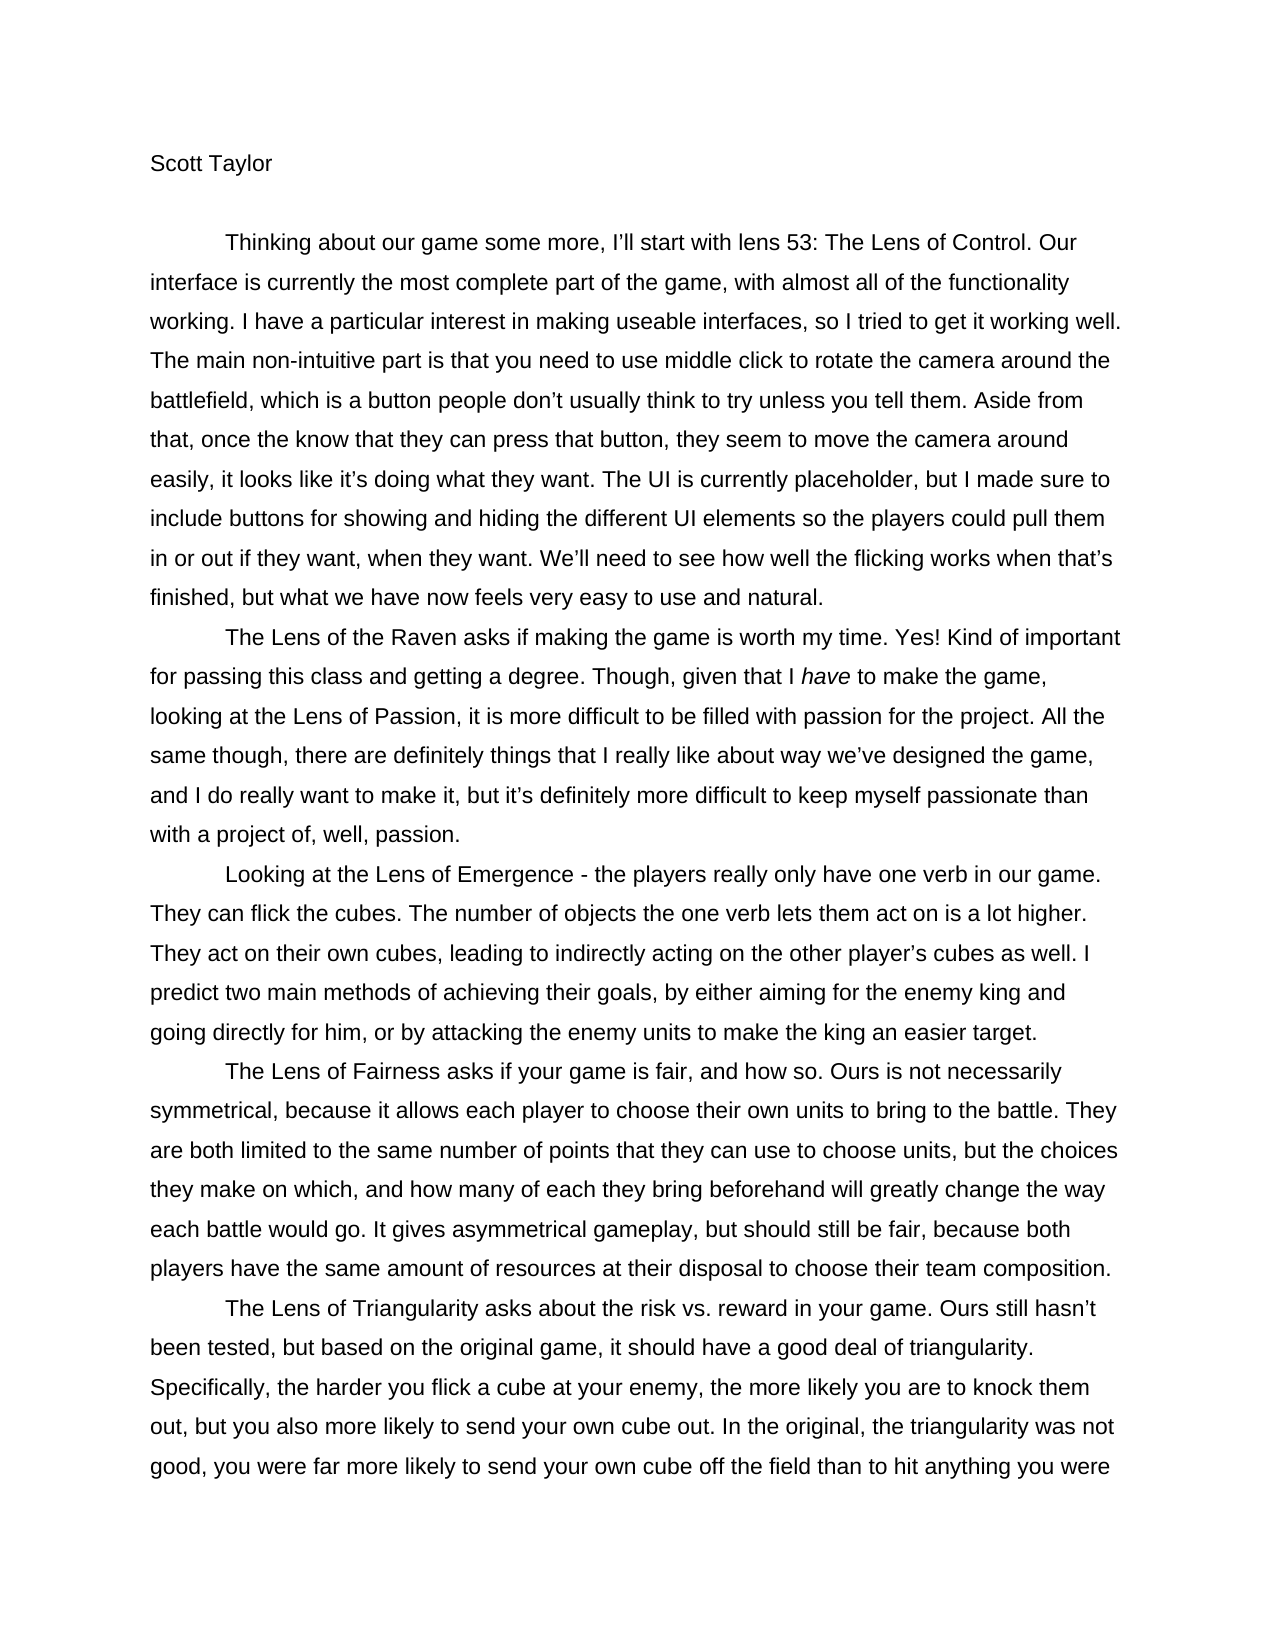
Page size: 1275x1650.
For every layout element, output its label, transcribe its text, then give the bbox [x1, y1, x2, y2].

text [150, 1295, 1125, 1479]
text Thinking about our game some more, I’ll start with lens 53: The Lens of Control. Our interface is currently the most complete part of the game, with almost all of the functionality working. I have a particular interest in making useable interfaces, so I tried to get it working well. The main non-intuitive part is that you need to use middle click to rotate the camera around the battlefield, which is a button people don’t usually think to try unless you tell them. Aside from that, once the know that they can press that button, they seem to move the camera around easily, it looks like it’s doing what they want. The UI is currently placeholder, but I made sure to include buttons for showing and hiding the different UI elements so the players could pull them in or out if they want, when they want. We’ll need to see how well the flicking works when that’s finished, but what we have now feels very easy to use and natural. [150, 229, 1125, 611]
text The Lens of Fairness asks if your game is fair, and how so. Ours is not necessarily symmetrical, because it allows each player to choose their own units to bring to the battle. They are both limited to the same number of points that they can use to choose units, but the choices they make on which, and how many of each they bring beforehand will greatly change the way each battle would go. It gives asymmetrical gameplay, but should still be fair, because both players have the same amount of resources at their disposal to choose their team composition. [150, 1058, 1125, 1282]
text Scott Taylor [150, 150, 1125, 176]
text The Lens of the Raven asks if making the game is worth my time. Yes! Kind of important for passing this class and getting a degree. Though, given that I have to make the game, looking at the Lens of Passion, it is more difficult to be filled with passion for the project. All the same though, there are definitely things that I really like about way we’ve designed the game, and I do really want to make it, but it’s definitely more difficult to keep myself passionate than with a project of, well, passion. [150, 624, 1125, 847]
text Looking at the Lens of Emergence - the players really only have one verb in our game. They can flick the cubes. The number of objects the one verb lets them act on is a lot higher. They act on their own cubes, leading to indirectly acting on the other player’s cubes as well. I predict two main methods of achieving their goals, by either aiming for the enemy king and going directly for him, or by attacking the enemy units to make the king an easier target. [150, 861, 1125, 1045]
